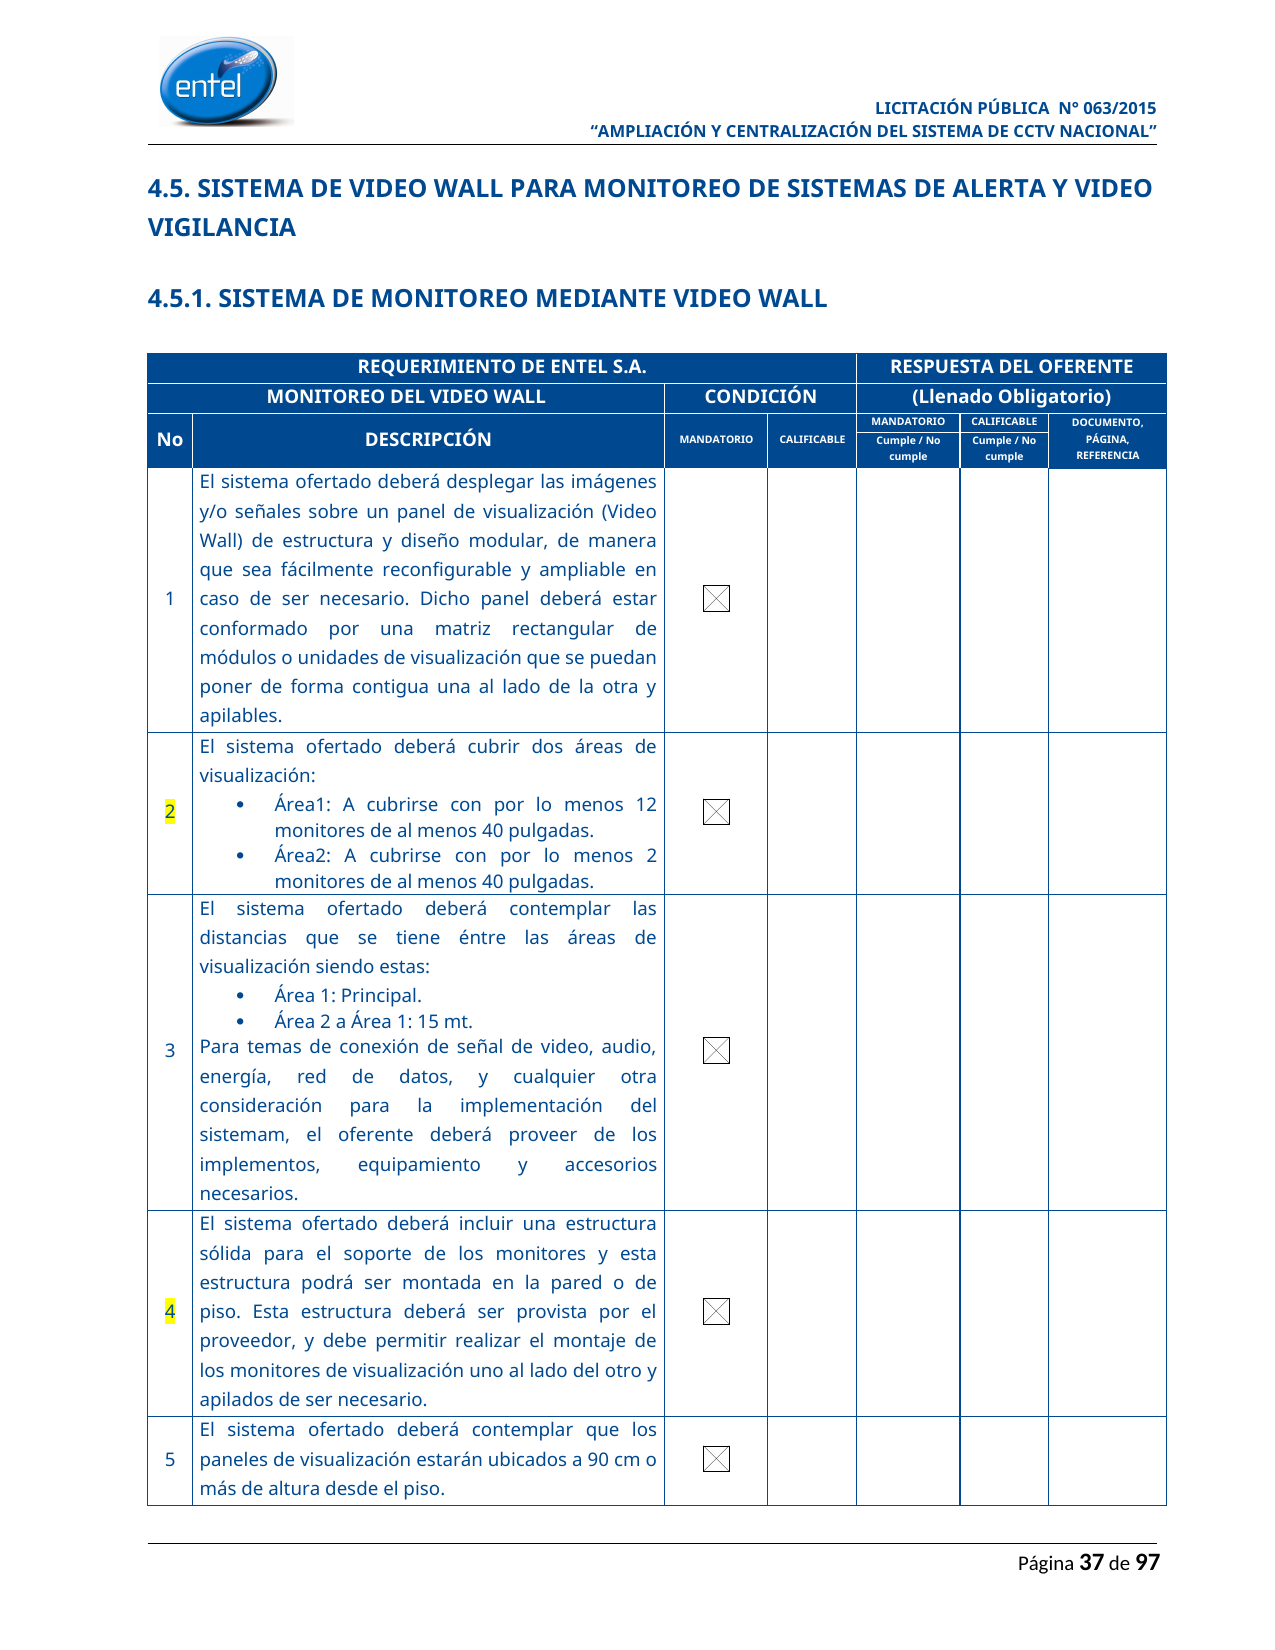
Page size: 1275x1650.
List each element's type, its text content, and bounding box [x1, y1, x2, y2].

picture [159, 36, 295, 127]
table_cell MANDATORIO [665, 414, 767, 468]
table_cell [961, 469, 1048, 732]
table_cell [857, 1211, 959, 1416]
table_cell [665, 733, 767, 894]
text 4.5. SISTEMA DE VIDEO WALL PARA MONITOREO DE SISTEMAS DE ALERTA Y VIDEO VIGILANCIA [148, 171, 1157, 244]
table_cell [1049, 1417, 1166, 1504]
table_cell Cumple / No cumple [961, 433, 1048, 468]
table_cell El sistema ofertado deberá desplegar las imágenes y/o señales sobre un panel de visualización (Video Wall) de estructura y diseño modular, de manera que sea fácilmente reconfigurable y ampliable en caso de ser necesario. Dicho panel deberá estar conformado por una matriz rectangular de módulos o unidades de visualización que se puedan poner de forma contigua una al lado de la otra y apilables. [193, 469, 664, 732]
table_cell [768, 1417, 856, 1504]
table_cell MONITOREO DEL VIDEO WALL [148, 384, 664, 413]
table_cell [1049, 1211, 1166, 1416]
table_cell MANDATORIO [857, 414, 959, 432]
table_header RESPUESTA DEL OFERENTE [857, 354, 1166, 383]
table_cell [665, 469, 767, 732]
table_cell [857, 733, 959, 894]
table_cell 4 [148, 1211, 192, 1416]
table_cell [1049, 733, 1166, 894]
table_cell Cumple / No cumple [857, 433, 959, 468]
table_cell [857, 1417, 959, 1504]
table_cell DOCUMENTO, PÁGINA, REFERENCIA [1049, 414, 1166, 468]
table_cell [857, 895, 959, 1209]
table_cell [768, 733, 856, 894]
table_cell CONDICIÓN [665, 384, 856, 413]
table_cell (Llenado Obligatorio) [857, 384, 1166, 413]
table_cell [768, 895, 856, 1209]
table_cell 5 [148, 1417, 192, 1504]
table_cell [1049, 895, 1166, 1209]
table_cell [961, 895, 1048, 1209]
table_cell DESCRIPCIÓN [193, 414, 664, 468]
table_cell CALIFICABLE [768, 414, 856, 468]
table_cell [961, 1417, 1048, 1504]
table_cell [665, 1417, 767, 1504]
table_cell No [148, 414, 192, 468]
table_cell 1 [148, 469, 192, 732]
table_cell [665, 1211, 767, 1416]
table_cell [857, 469, 959, 732]
table_cell El sistema ofertado deberá cubrir dos áreas de visualización: Área1: A cubrirse con por lo menos 12 monitores de al menos 40 pulgadas. Área2: A cubrirse con por lo menos 2 monitores de al menos 40 pulgadas. [193, 733, 664, 894]
table_cell El sistema ofertado deberá contemplar las distancias que se tiene éntre las áreas de visualización siendo estas: Área 1: Principal. Área 2 a Área 1: 15 mt. Para temas de conexión de señal de video, audio, energía, red de datos, y cualquier otra consideración para la implementación del sistemam, el oferente deberá proveer de los implementos, equipamiento y accesorios necesarios. [193, 895, 664, 1209]
table_cell El sistema ofertado deberá incluir una estructura sólida para el soporte de los monitores y esta estructura podrá ser montada en la pared o de piso. Esta estructura deberá ser provista por el proveedor, y debe permitir realizar el montaje de los monitores de visualización uno al lado del otro y apilados de ser necesario. [193, 1211, 664, 1416]
table_cell 2 [148, 733, 192, 894]
table_cell [768, 1211, 856, 1416]
table_cell [768, 469, 856, 732]
table_cell [665, 895, 767, 1209]
table_cell [961, 733, 1048, 894]
table_cell El sistema ofertado deberá contemplar que los paneles de visualización estarán ubicados a 90 cm o más de altura desde el piso. [193, 1417, 664, 1504]
table_header REQUERIMIENTO DE ENTEL S.A. [148, 354, 856, 383]
table_cell [961, 1211, 1048, 1416]
table_cell 3 [148, 895, 192, 1209]
table_cell [1049, 469, 1166, 732]
table_cell CALIFICABLE [961, 414, 1048, 432]
text 4.5.1. SISTEMA DE MONITOREO MEDIANTE VIDEO WALL [148, 281, 1157, 315]
